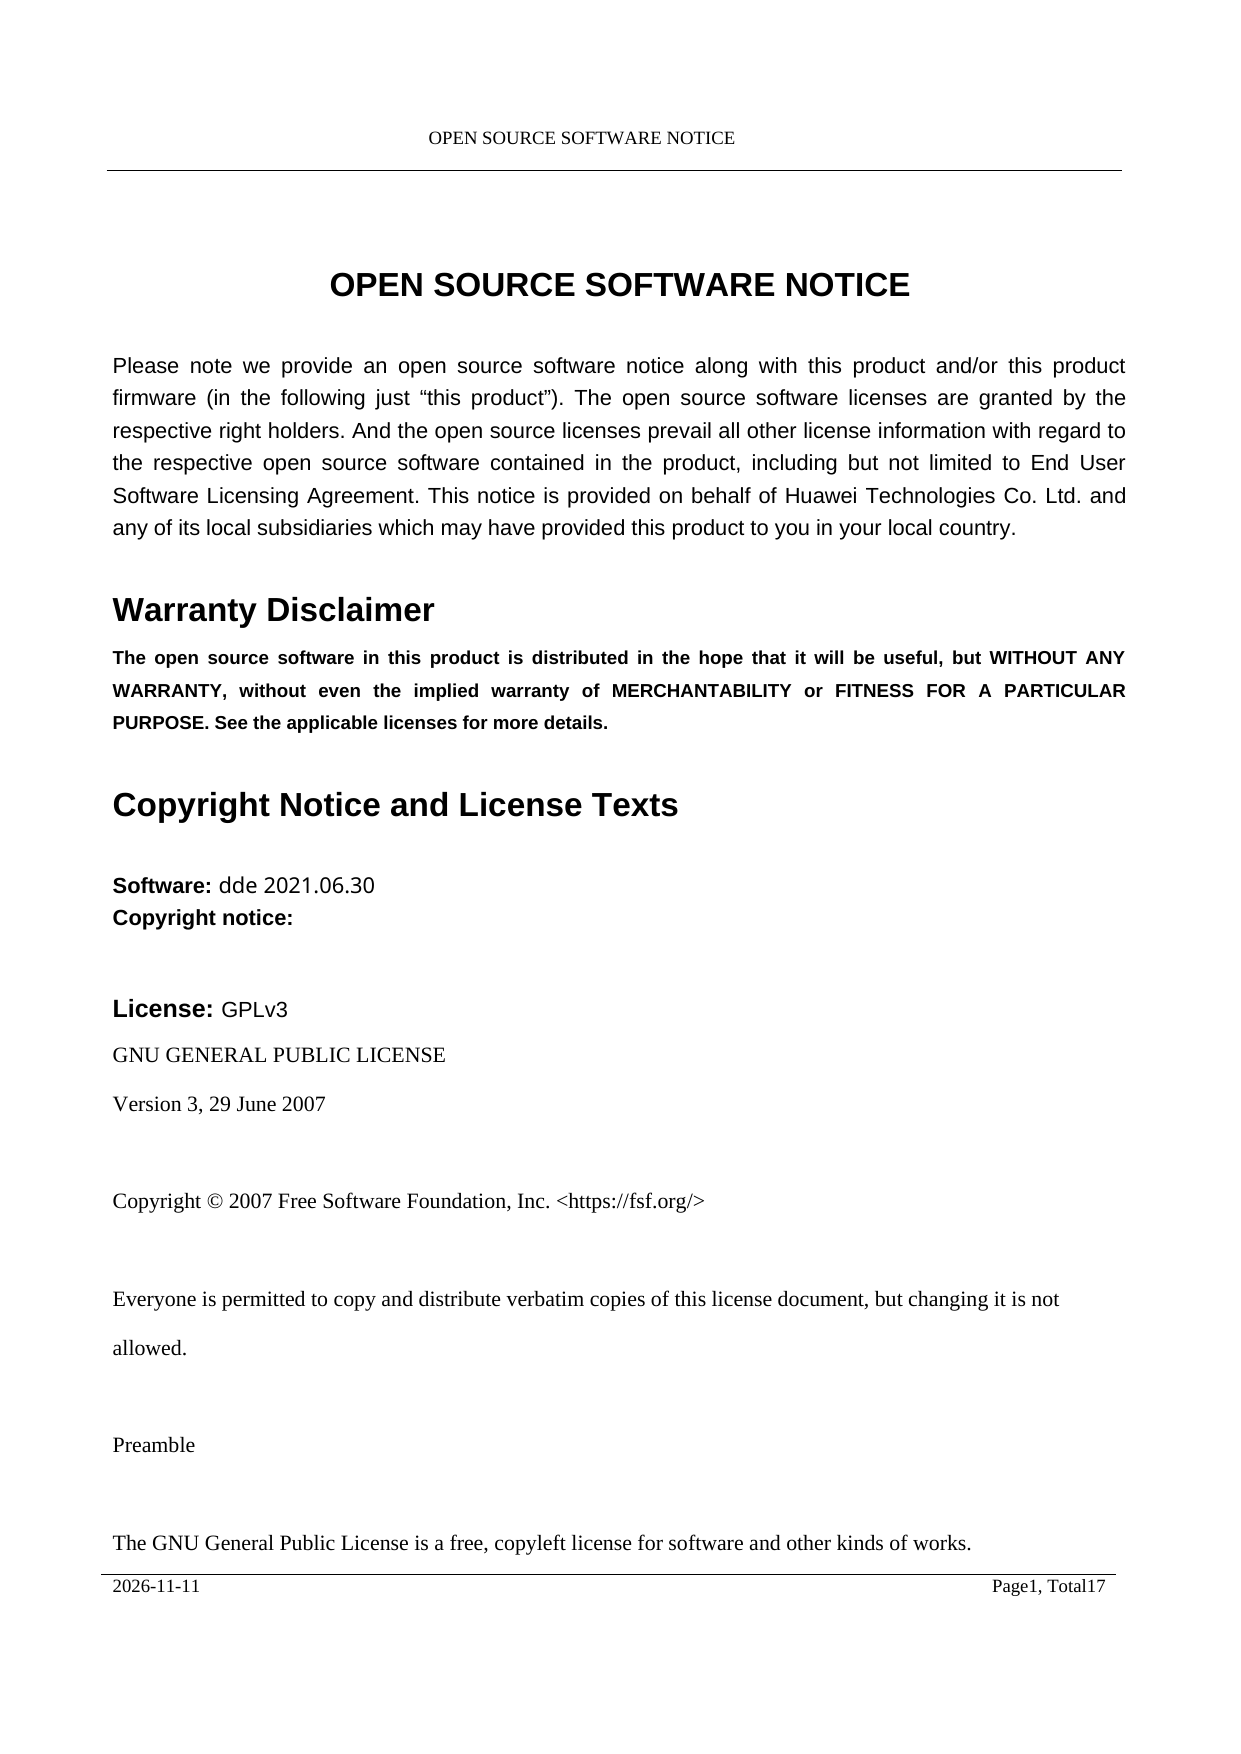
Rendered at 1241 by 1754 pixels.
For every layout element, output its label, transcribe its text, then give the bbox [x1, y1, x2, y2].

text Software: dde 2021.06.30 [112, 869, 1128, 901]
text The open source software in this product is distributed in the hope that it will be useful, but WITHOUT ANY WARRANTY, without even the implied warranty of MERCHANTABILITY or FITNESS FOR A PARTICULAR PURPOSE. See the applicable licenses for more details. [112, 641, 1128, 739]
text Warranty Disclaimer [112, 576, 1128, 641]
text Copyright Notice and License Texts [112, 771, 1128, 836]
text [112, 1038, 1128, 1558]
text Please note we provide an open source software notice along with this product and/or this product firmware (in the following just “this product”). The open source software licenses are granted by the respective right holders. And the open source licenses prevail all other license information with regard to the respective open source software contained in the product, including but not limited to End User Software Licensing Agreement. This notice is provided on behalf of Huawei Technologies Co. Ltd. and any of its local subsidiaries which may have provided this product to you in your local country. [112, 349, 1128, 544]
text Copyright notice: [112, 901, 1128, 934]
text License: GPLv3 [112, 992, 1128, 1024]
text OPEN SOURCE SOFTWARE NOTICE [112, 251, 1128, 316]
